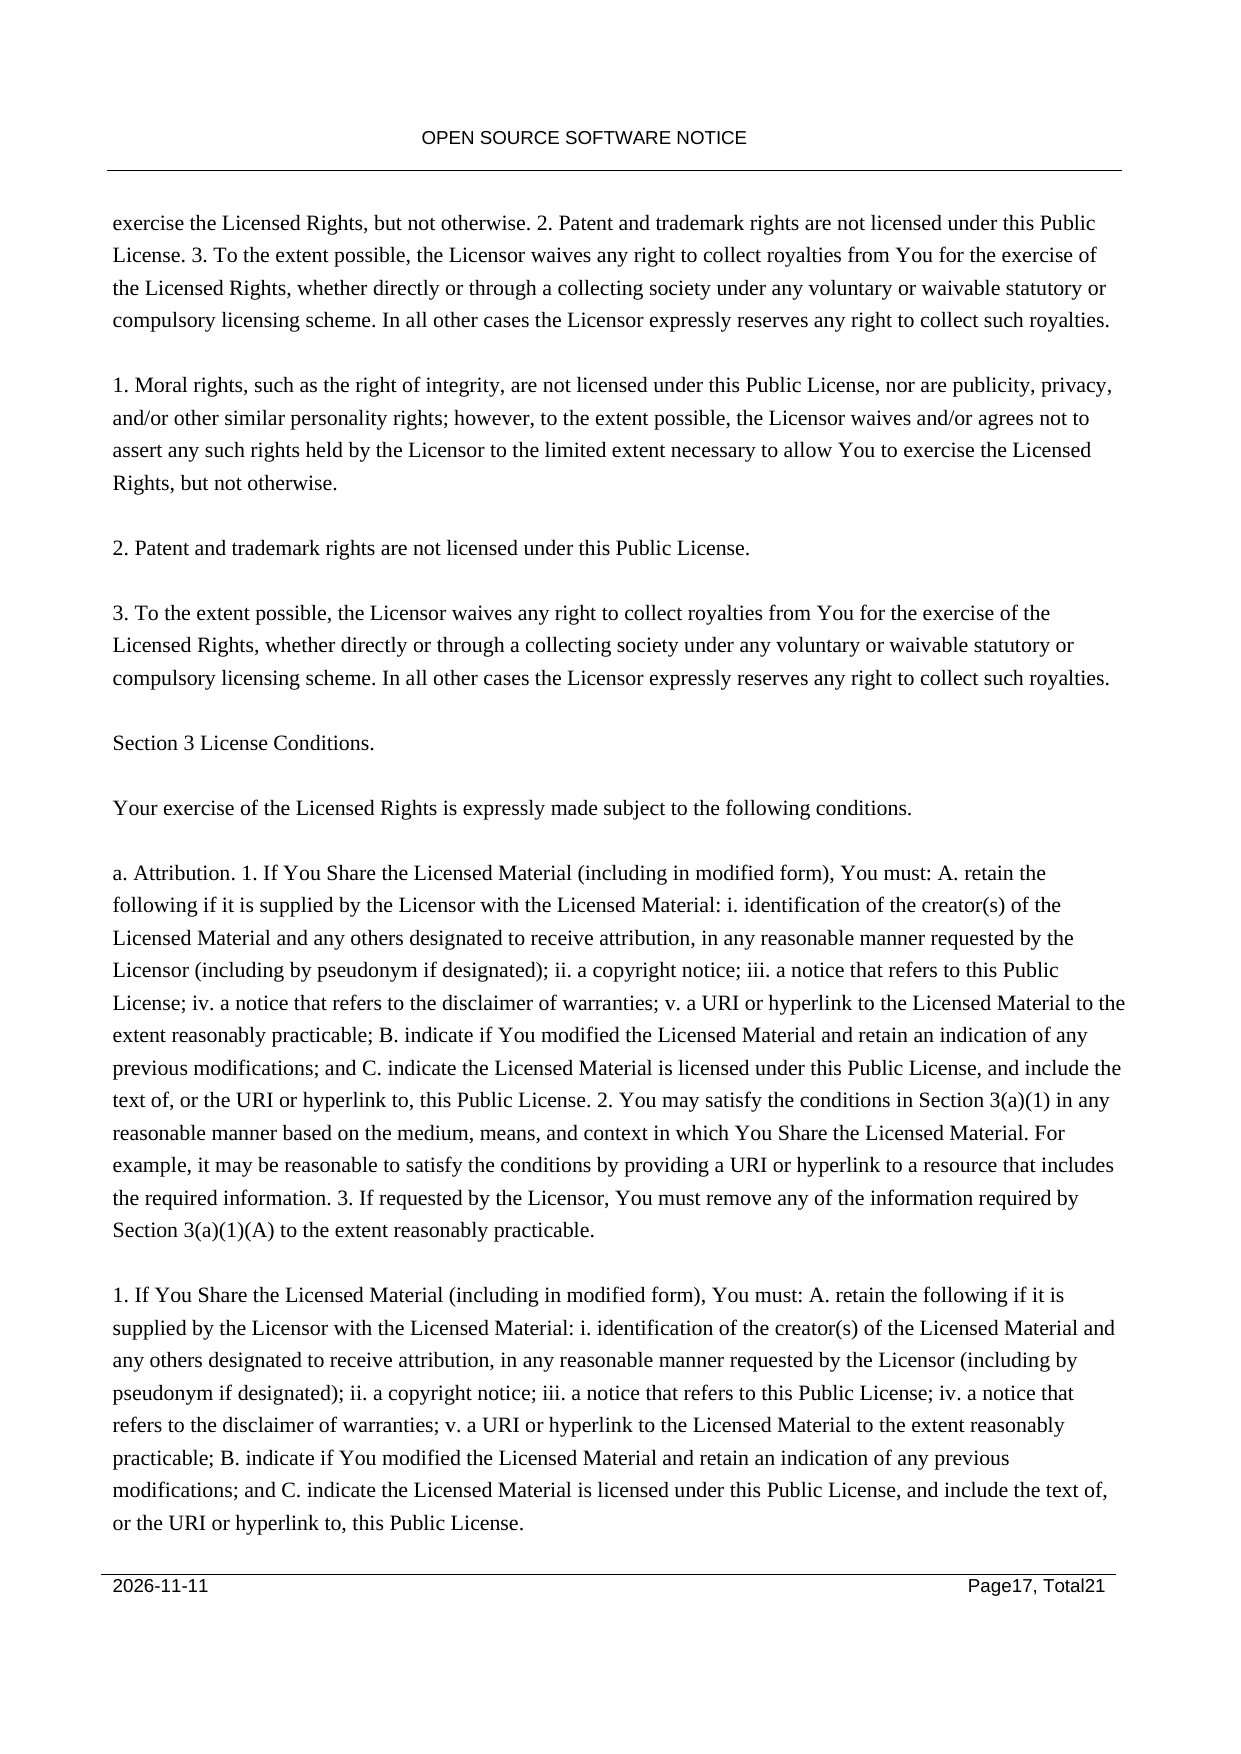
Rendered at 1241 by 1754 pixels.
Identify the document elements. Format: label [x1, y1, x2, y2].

text [112, 206, 1128, 1539]
